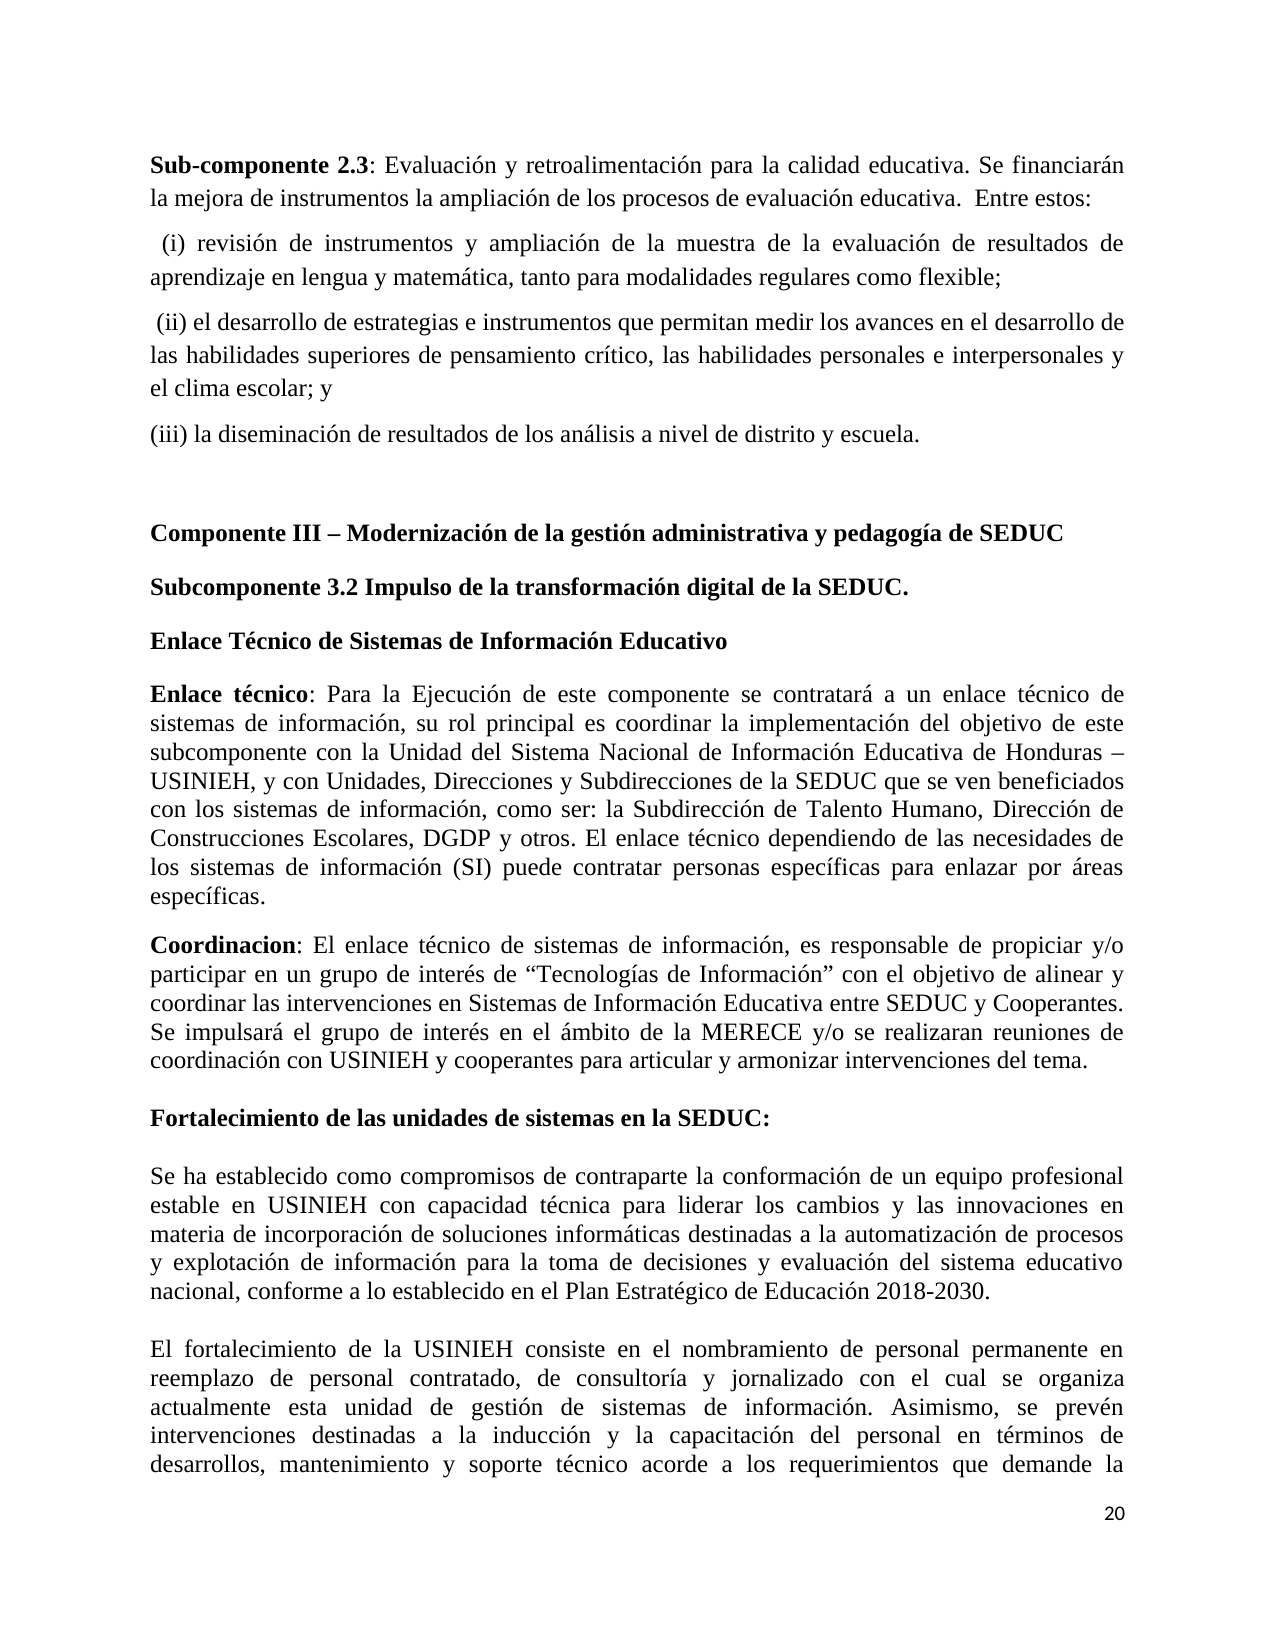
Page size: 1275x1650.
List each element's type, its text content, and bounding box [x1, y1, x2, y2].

list Se ha establecido como compromisos de contraparte la conformación de un equipo profesional estable en USINIEH con capacidad técnica para liderar los cambios y las innovaciones en materia de incorporación de soluciones informáticas destinadas a la automatización de procesos y explotación de información para la toma de decisiones y evaluación del sistema educativo nacional, conforme a lo establecido en el Plan Estratégico de Educación 2018-2030. [150, 1161, 1125, 1305]
text (i) revisión de instrumentos y ampliación de la muestra de la evaluación de resultados de aprendizaje en lengua y matemática, tanto para modalidades regulares como flexible; [150, 228, 1125, 290]
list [150, 1334, 1125, 1478]
text Enlace técnico: Para la Ejecución de este componente se contratará a un enlace técnico de sistemas de información, su rol principal es coordinar la implementación del objetivo de este subcomponente con la Unidad del Sistema Nacional de Información Educativa de Honduras –USINIEH, y con Unidades, Direcciones y Subdirecciones de la SEDUC que se ven beneficiados con los sistemas de información, como ser: la Subdirección de Talento Humano, Dirección de Construcciones Escolares, DGDP y otros. El enlace técnico dependiendo de las necesidades de los sistemas de información (SI) puede contratar personas específicas para enlazar por áreas específicas. [150, 679, 1125, 909]
text (ii) el desarrollo de estrategias e instrumentos que permitan medir los avances en el desarrollo de las habilidades superiores de pensamiento crítico, las habilidades personales e interpersonales y el clima escolar; y [150, 307, 1125, 402]
text Componente III – Modernización de la gestión administrativa y pedagogía de SEDUC [150, 518, 1125, 547]
text Enlace Técnico de Sistemas de Información Educativo [150, 626, 1125, 654]
list Fortalecimiento de las unidades de sistemas en la SEDUC: [150, 1103, 1125, 1132]
text Subcomponente 3.2 Impulso de la transformación digital de la SEDUC. [150, 572, 1125, 601]
text Sub-componente 2.3: Evaluación y retroalimentación para la calidad educativa. Se financiarán la mejora de instrumentos la ampliación de los procesos de evaluación educativa. Entre estos: [150, 150, 1125, 212]
text (iii) la diseminación de resultados de los análisis a nivel de distrito y escuela. [150, 419, 1125, 447]
list Coordinacion: El enlace técnico de sistemas de información, es responsable de propiciar y/o participar en un grupo de interés de “Tecnologías de Información” con el objetivo de alinear y coordinar las intervenciones en Sistemas de Información Educativa entre SEDUC y Cooperantes. Se impulsará el grupo de interés en el ámbito de la MERECE y/o se realizaran reuniones de coordinación con USINIEH y cooperantes para articular y armonizar intervenciones del tema. [150, 930, 1125, 1074]
